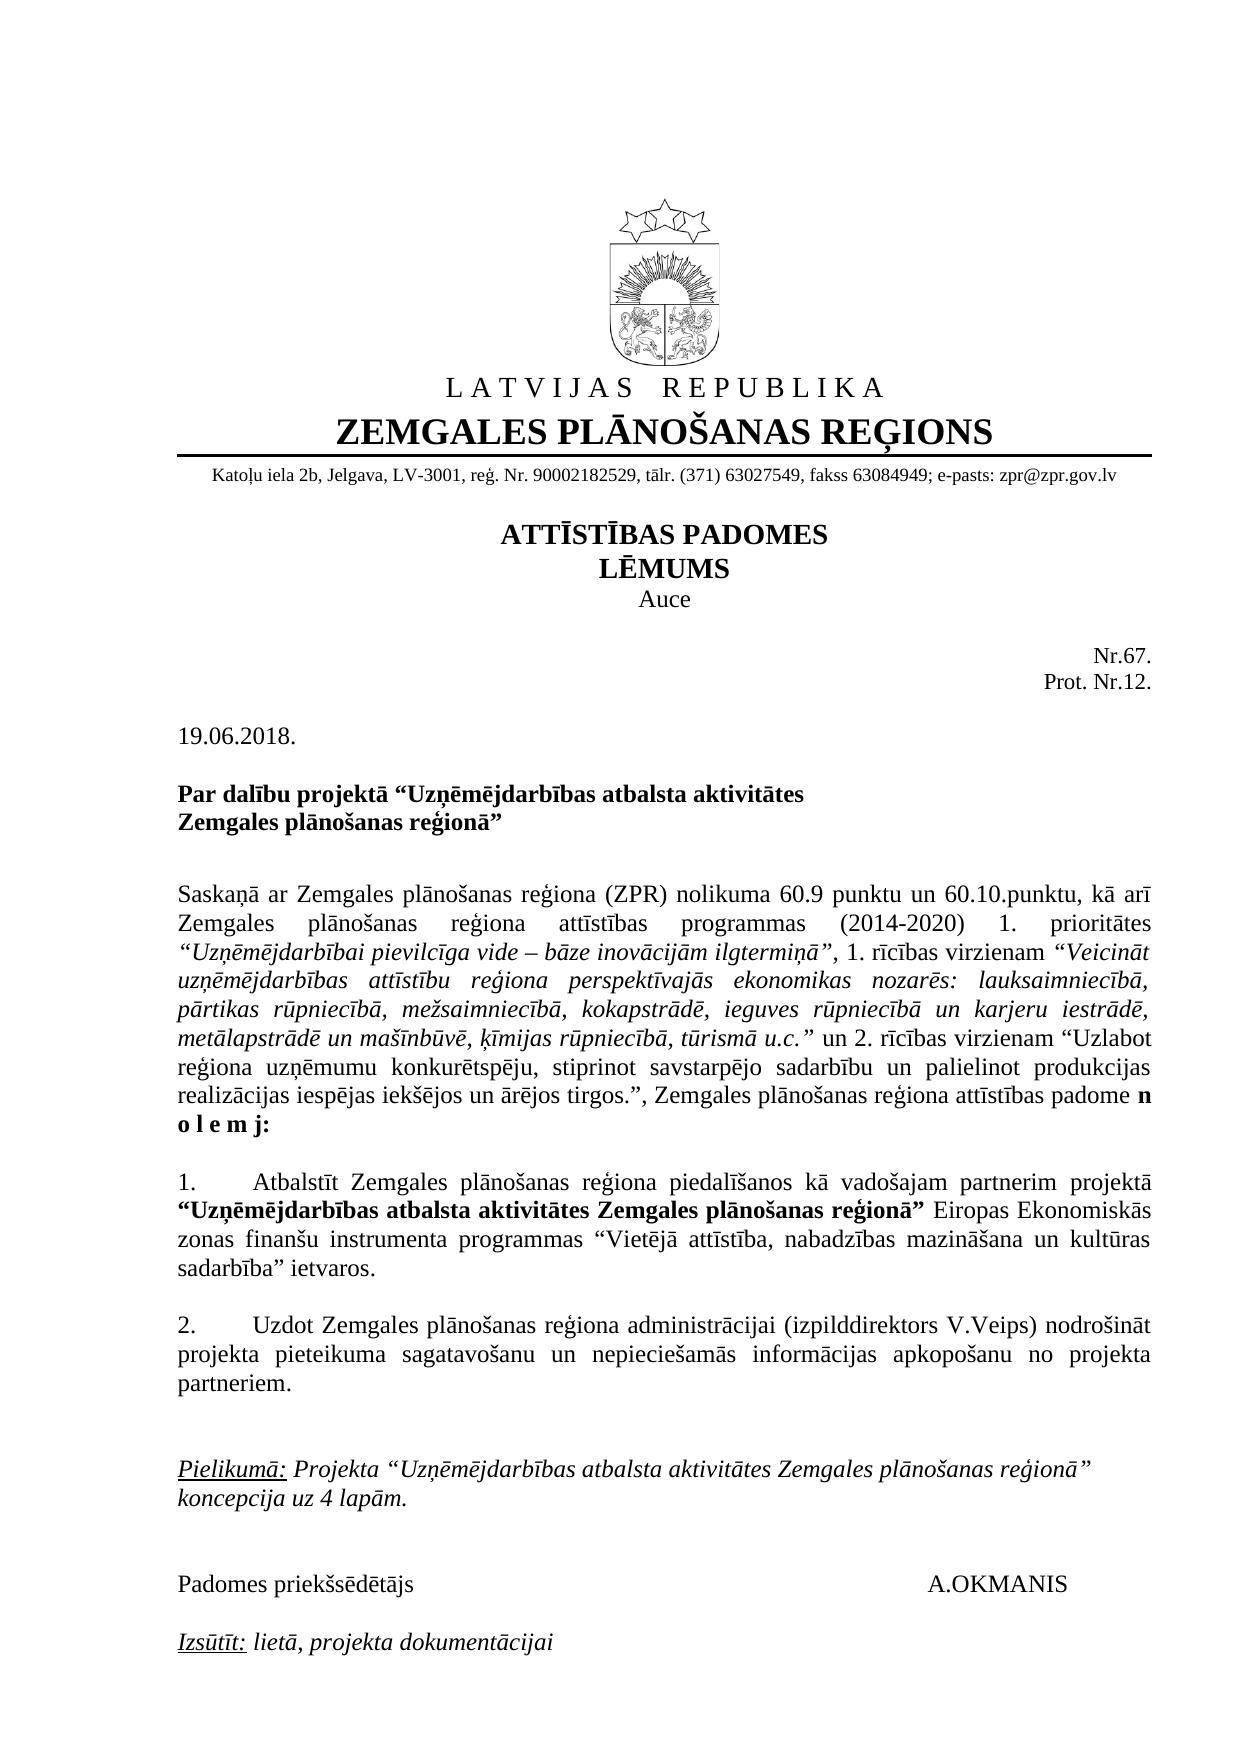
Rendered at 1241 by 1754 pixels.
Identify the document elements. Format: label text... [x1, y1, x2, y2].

text ZEMGALES PLĀNOŠANAS REĢIONS [177, 409, 1152, 454]
text Auce [177, 584, 1152, 613]
text 1. Atbalstīt Zemgales plānošanas reģiona piedalīšanos kā vadošajam partnerim projektā “Uzņēmējdarbības atbalsta aktivitātes Zemgales plānošanas reģionā” Eiropas Ekonomiskās zonas finanšu instrumenta programmas “Vietējā attīstība, nabadzības mazināšana un kultūras sadarbība” ietvaros. [177, 1167, 1152, 1282]
text Katoļu iela 2b, Jelgava, LV-3001, reģ. Nr. 90002182529, tālr. (371) 63027549, fakss 63084949; e-pasts: zpr@zpr.gov.lv [177, 464, 1152, 486]
text Zemgales plānošanas reģionā” [177, 807, 1152, 836]
text LĒMUMS [177, 551, 1152, 584]
text L A T V I J A S R E P U B L I K A [177, 371, 1152, 404]
text Nr.67. [177, 642, 1152, 668]
picture [609, 198, 720, 366]
text Saskaņā ar Zemgales plānošanas reģiona (ZPR) nolikuma 60.9 punktu un 60.10.punktu, kā arī Zemgales plānošanas reģiona attīstības programmas (2014-2020) 1. prioritātes “Uzņēmējdarbībai pievilcīga vide – bāze inovācijām ilgtermiņā”, 1. rīcības virzienam “Veicināt uzņēmējdarbības attīstību reģiona perspektīvajās ekonomikas nozarēs: lauksaimniecībā, pārtikas rūpniecībā, mežsaimniecībā, kokapstrādē, ieguves rūpniecībā un karjeru iestrādē, metālapstrādē un mašīnbūvē, ķīmijas rūpniecībā, tūrismā u.c.” un 2. rīcības virzienam “Uzlabot reģiona uzņēmumu konkurētspēju, stiprinot savstarpējo sadarbību un palielinot produkcijas realizācijas iespējas iekšējos un ārējos tirgos.”, Zemgales plānošanas reģiona attīstības padome n o l e m j: [177, 879, 1152, 1138]
text 19.06.2018. [177, 721, 1152, 750]
text Pielikumā: Projekta “Uzņēmējdarbības atbalsta aktivitātes Zemgales plānošanas reģionā” koncepcija uz 4 lapām. [177, 1454, 1152, 1512]
text 2. Uzdot Zemgales plānošanas reģiona administrācijai (izpilddirektors V.Veips) nodrošināt projekta pieteikuma sagatavošanu un nepieciešamās informācijas apkopošanu no projekta partneriem. [177, 1311, 1152, 1397]
text ATTĪSTĪBAS PADOMES [177, 517, 1152, 551]
text Prot. Nr.12. [177, 668, 1152, 695]
text Izsūtīt: lietā, projekta dokumentācijai [177, 1627, 1152, 1656]
text Padomes priekšsēdētājs A.OKMANIS [177, 1569, 1152, 1598]
text Par dalību projektā “Uzņēmējdarbības atbalsta aktivitātes [177, 779, 1152, 807]
